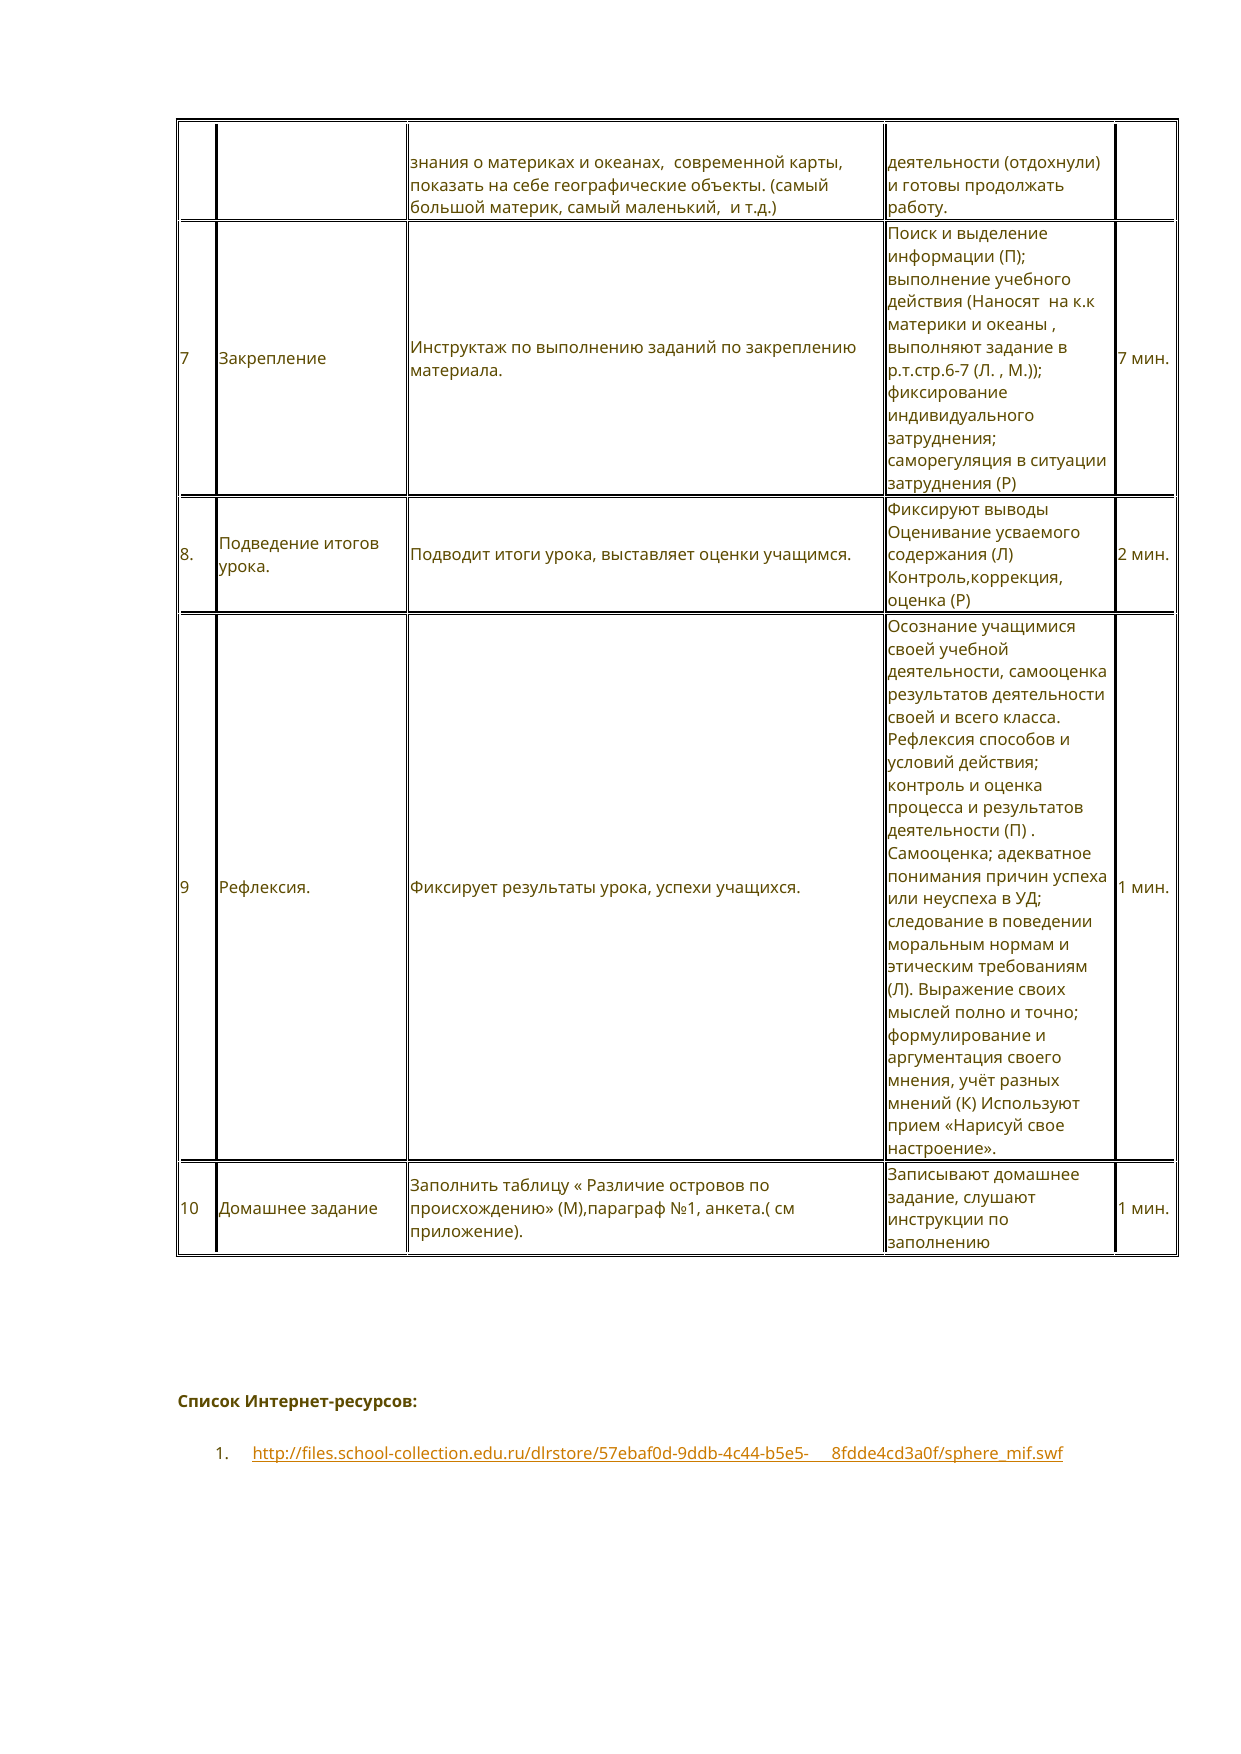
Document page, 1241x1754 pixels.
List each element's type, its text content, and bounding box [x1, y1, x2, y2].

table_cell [408, 120, 885, 219]
table_cell 8. [179, 494, 215, 611]
table_cell 6 [179, 122, 216, 219]
table_cell 1 мин. [1117, 611, 1176, 1159]
table_cell Подводит итоги урока, выставляет оценки учащимся. [409, 498, 883, 611]
table_cell Фиксируют выводы Оценивание усваемого содержания (Л) Контроль,коррекция, оценка (Р) [887, 498, 1114, 611]
table_cell 2 мин. [1117, 494, 1176, 611]
table_cell Домашнее задание [216, 1163, 408, 1253]
table_cell Поиск и выделение информации (П); выполнение учебного действия (Наносят на к.к материки и океаны , выполняют задание в р.т.стр.6-7 (Л. , М.)); фиксирование индивидуального затруднения; саморегуляция в ситуации затруднения (Р) [887, 222, 1114, 494]
table_cell 2 мин. [1115, 122, 1176, 219]
table_cell Инструктаж по выполнению заданий по закреплению материала. [409, 222, 883, 494]
list http://files.school-collection.edu.ru/dlrstore/57ebaf0d-9ddb-4c44-b5e5- 8fdde4cd3a0f/sphere_mif.swf [215, 1441, 1152, 1464]
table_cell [216, 122, 408, 219]
table_cell Осознание учащимися своей учебной деятельности, самооценка результатов деятельности своей и всего класса. Рефлексия способов и условий действия; контроль и оценка процесса и результатов деятельности (П) . Самооценка; адекватное понимания причин успеха или неуспеха в УД; следование в поведении моральным нормам и этическим требованиям (Л). Выражение своих мыслей полно и точно; формулирование и аргументация своего мнения, учёт разных мнений (К) Используют прием «Нарисуй свое настроение». [887, 615, 1114, 1159]
table_cell 1 мин. [1115, 1159, 1176, 1253]
table_cell Рефлексия. [218, 615, 406, 1159]
table_cell Фиксирует результаты урока, успехи учащихся. [409, 615, 883, 1159]
table_cell 7 [177, 219, 216, 494]
table_cell 10 [179, 1159, 216, 1253]
table_cell Закрепление [218, 222, 406, 494]
table_cell 7 мин. [1115, 219, 1177, 494]
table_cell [885, 120, 1115, 219]
table_cell Записывают домашнее задание, слушают инструкции по заполнению [885, 1163, 1115, 1253]
table_cell Заполнить таблицу « Различие островов по происхождению» (М),параграф №1, анкета.( см приложение). [408, 1159, 885, 1253]
table_cell Подведение итогов урока. [218, 498, 406, 611]
text Список Интернет-ресурсов: [177, 1389, 1152, 1412]
table_cell 9 [179, 611, 215, 1159]
